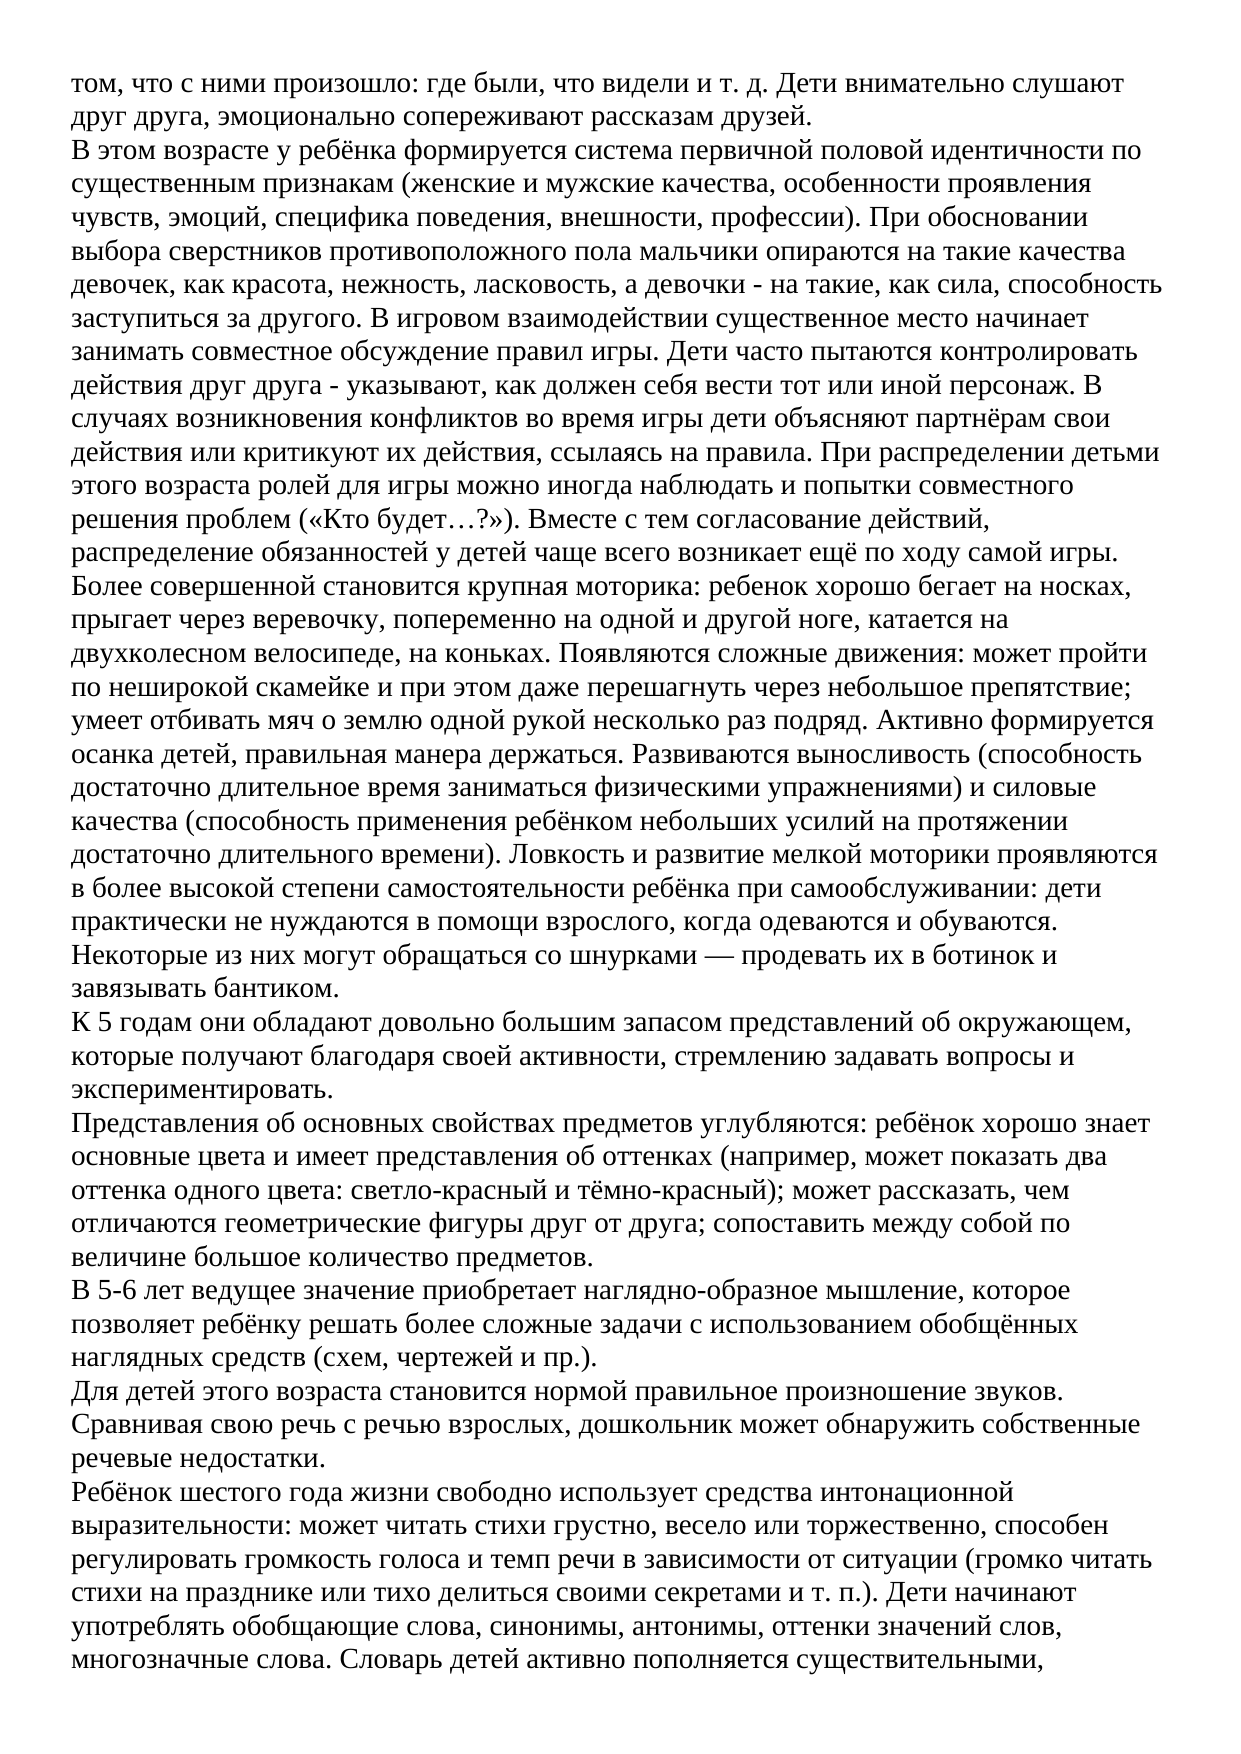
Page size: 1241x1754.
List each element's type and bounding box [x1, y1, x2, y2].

text [71, 65, 1169, 1675]
